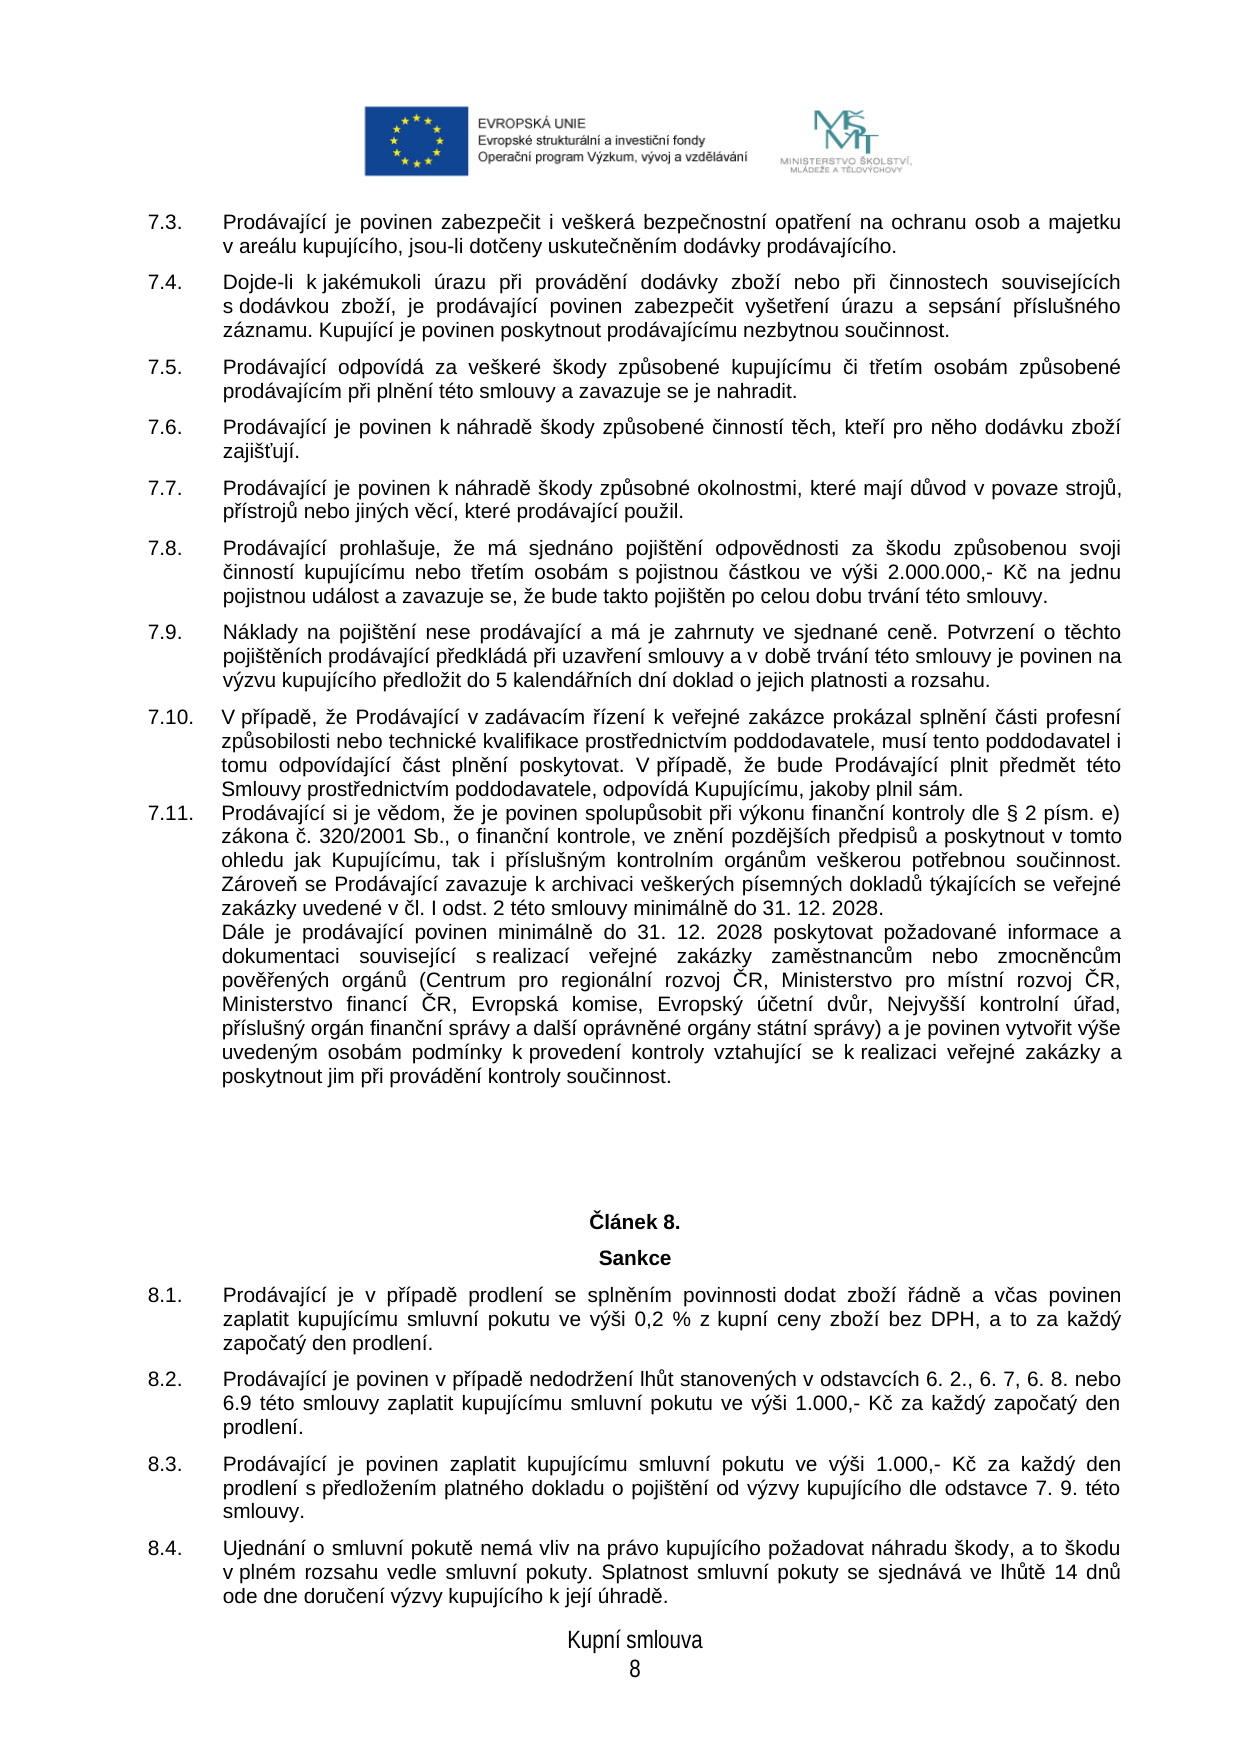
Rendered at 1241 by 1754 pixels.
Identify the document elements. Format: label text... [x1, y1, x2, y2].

text Dále je prodávající povinen minimálně do 31. 12. 2028 poskytovat požadované informace a dokumentaci související s realizací veřejné zakázky zaměstnancům nebo zmocněncům pověřených orgánů (Centrum pro regionální rozvoj ČR, Ministerstvo pro místní rozvoj ČR, Ministerstvo financí ČR, Evropská komise, Evropský účetní dvůr, Nejvyšší kontrolní úřad, příslušný orgán finanční správy a další oprávněné orgány státní správy) a je povinen vytvořit výše uvedeným osobám podmínky k provedení kontroly vztahující se k realizaci veřejné zakázky a poskytnout jim při provádění kontroly součinnost. [148, 920, 1122, 1088]
list Ujednání o smluvní pokutě nemá vliv na právo kupujícího požadovat náhradu škody, a to škodu v plném rozsahu vedle smluvní pokuty. Splatnost smluvní pokuty se sjednává ve lhůtě 14 dnů ode dne doručení výzvy kupujícího k její úhradě. [148, 1536, 1122, 1608]
list Prodávající je povinen zaplatit kupujícímu smluvní pokutu ve výši 1.000,- Kč za každý den prodlení s předložením platného dokladu o pojištění od výzvy kupujícího dle odstavce 7. 9. této smlouvy. [148, 1451, 1122, 1523]
list Dojde-li k jakémukoli úrazu při provádění dodávky zboží nebo při činnostech souvisejících s dodávkou zboží, je prodávající povinen zabezpečit vyšetření úrazu a sepsání příslušného záznamu. Kupující je povinen poskytnout prodávajícímu nezbytnou součinnost. [148, 270, 1122, 342]
list Prodávající odpovídá za veškeré škody způsobené kupujícímu či třetím osobám způsobené prodávajícím při plnění této smlouvy a zavazuje se je nahradit. [148, 354, 1122, 402]
text Článek 8. [148, 1210, 1122, 1234]
list Náklady na pojištění nese prodávající a má je zahrnuty ve sjednané ceně. Potvrzení o těchto pojištěních prodávající předkládá při uzavření smlouvy a v době trvání této smlouvy je povinen na výzvu kupujícího předložit do 5 kalendářních dní doklad o jejich platnosti a rozsahu. [148, 620, 1122, 692]
picture [328, 73, 942, 210]
list Prodávající je povinen k náhradě škody způsobné okolnostmi, které mají důvod v povaze strojů, přístrojů nebo jiných věcí, které prodávající použil. [148, 475, 1122, 523]
text 7.11. Prodávající si je vědom, že je povinen spolupůsobit při výkonu finanční kontroly dle § 2 písm. e) zákona č. 320/2001 Sb., o finanční kontrole, ve znění pozdějších předpisů a poskytnout v tomto ohledu jak Kupujícímu, tak i příslušným kontrolním orgánům veškerou potřebnou součinnost. Zároveň se Prodávající zavazuje k archivaci veškerých písemných dokladů týkajících se veřejné zakázky uvedené v čl. I odst. 2 této smlouvy minimálně do 31. 12. 2028. [148, 800, 1122, 920]
list Prodávající je povinen k náhradě škody způsobené činností těch, kteří pro něho dodávku zboží zajišťují. [148, 415, 1122, 463]
text 7.10. V případě, že Prodávající v zadávacím řízení k veřejné zakázce prokázal splnění části profesní způsobilosti nebo technické kvalifikace prostřednictvím poddodavatele, musí tento poddodavatel i tomu odpovídající část plnění poskytovat. V případě, že bude Prodávající plnit předmět této Smlouvy prostřednictvím poddodavatele, odpovídá Kupujícímu, jakoby plnil sám. [148, 704, 1122, 800]
text Sankce [148, 1246, 1122, 1270]
list Prodávající je povinen zabezpečit i veškerá bezpečnostní opatření na ochranu osob a majetku v areálu kupujícího, jsou-li dotčeny uskutečněním dodávky prodávajícího. [148, 210, 1122, 258]
list Prodávající prohlašuje, že má sjednáno pojištění odpovědnosti za škodu způsobenou svoji činností kupujícímu nebo třetím osobám s pojistnou částkou ve výši 2.000.000,- Kč na jednu pojistnou událost a zavazuje se, že bude takto pojištěn po celou dobu trvání této smlouvy. [148, 536, 1122, 608]
list Prodávající je v případě prodlení se splněním povinnosti dodat zboží řádně a včas povinen zaplatit kupujícímu smluvní pokutu ve výši 0,2 % z kupní ceny zboží bez DPH, a to za každý započatý den prodlení. [148, 1283, 1122, 1354]
list Prodávající je povinen v případě nedodržení lhůt stanovených v odstavcích 6. 2., 6. 7, 6. 8. nebo 6.9 této smlouvy zaplatit kupujícímu smluvní pokutu ve výši 1.000,- Kč za každý započatý den prodlení. [148, 1367, 1122, 1439]
